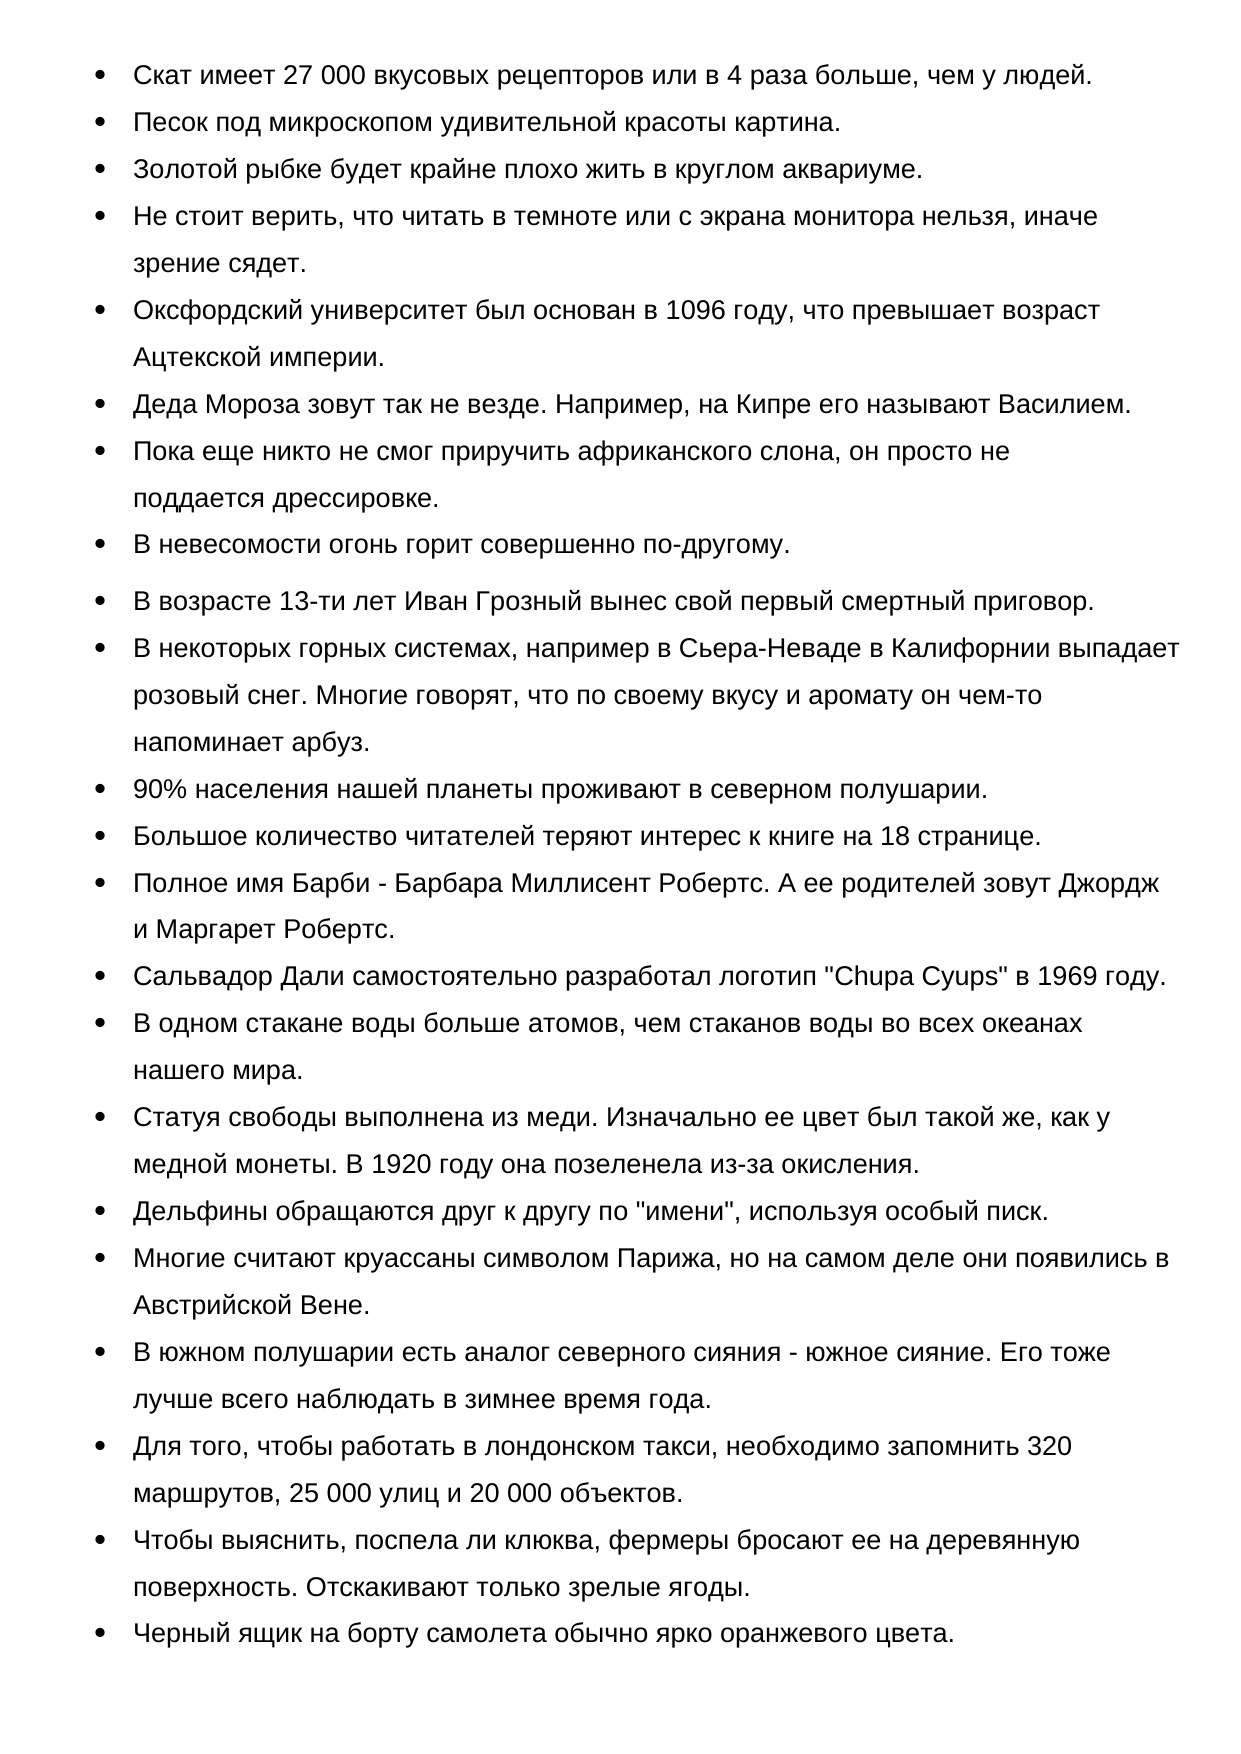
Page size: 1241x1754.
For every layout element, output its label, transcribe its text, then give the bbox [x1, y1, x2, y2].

list Сальвадор Дали самостоятельно разработал логотип "Chupa Cyups" в 1969 году. [95, 960, 1181, 992]
list Статуя свободы выполнена из меди. Изначально ее цвет был такой же, как у медной монеты. В 1920 году она позеленела из-за окисления. [95, 1101, 1181, 1179]
list Большое количество читателей теряют интерес к книге на 18 странице. [95, 819, 1181, 851]
list Деда Мороза зовут так не везде. Например, на Кипре его называют Василием. [95, 388, 1144, 419]
list Не стоит верить, что читать в темноте или с экрана монитора нельзя, иначе зрение сядет. [95, 200, 1144, 278]
list Многие считают круассаны символом Парижа, но на самом деле они появились в Австрийской Вене. [95, 1242, 1181, 1320]
list Черный ящик на борту самолета обычно ярко оранжевого цвета. [95, 1617, 1181, 1649]
list В южном полушарии есть аналог северного сияния - южное сияние. Его тоже лучше всего наблюдать в зимнее время года. [95, 1336, 1181, 1414]
list В некоторых горных системах, например в Сьера-Неваде в Калифорнии выпадает розовый снег. Многие говорят, что по своему вкусу и аромату он чем-то напоминает арбуз. [95, 632, 1181, 757]
list 90% населения нашей планеты проживают в северном полушарии. [95, 773, 1181, 804]
list Для того, чтобы работать в лондонском такси, необходимо запомнить 320 маршрутов, 25 000 улиц и 20 000 объектов. [95, 1430, 1181, 1508]
list В одном стакане воды больше атомов, чем стаканов воды во всех океанах нашего мира. [95, 1007, 1181, 1086]
list Полное имя Барби - Барбара Миллисент Робертс. А ее родителей зовут Джордж и Маргарет Робертс. [95, 867, 1181, 945]
list В невесомости огонь горит совершенно по-другому. [95, 528, 1144, 560]
list Дельфины обращаются друг к другу по "имени", используя особый писк. [95, 1195, 1181, 1226]
list Оксфордский университет был основан в 1096 году, что превышает возраст Ацтекской империи. [95, 294, 1144, 372]
list В возрасте 13-ти лет Иван Грозный вынес свой первый смертный приговор. [95, 585, 1181, 616]
list Пока еще никто не смог приручить африканского слона, он просто не поддается дрессировке. [95, 435, 1144, 513]
list Золотой рыбке будет крайне плохо жить в круглом аквариуме. [95, 153, 1144, 184]
list Чтобы выяснить, поспела ли клюква, фермеры бросают ее на деревянную поверхность. Отскакивают только зрелые ягоды. [95, 1524, 1181, 1602]
list Песок под микроскопом удивительной красоты картина. [95, 106, 1144, 137]
list Скат имеет 27 000 вкусовых рецепторов или в 4 раза больше, чем у людей. [95, 59, 1144, 90]
